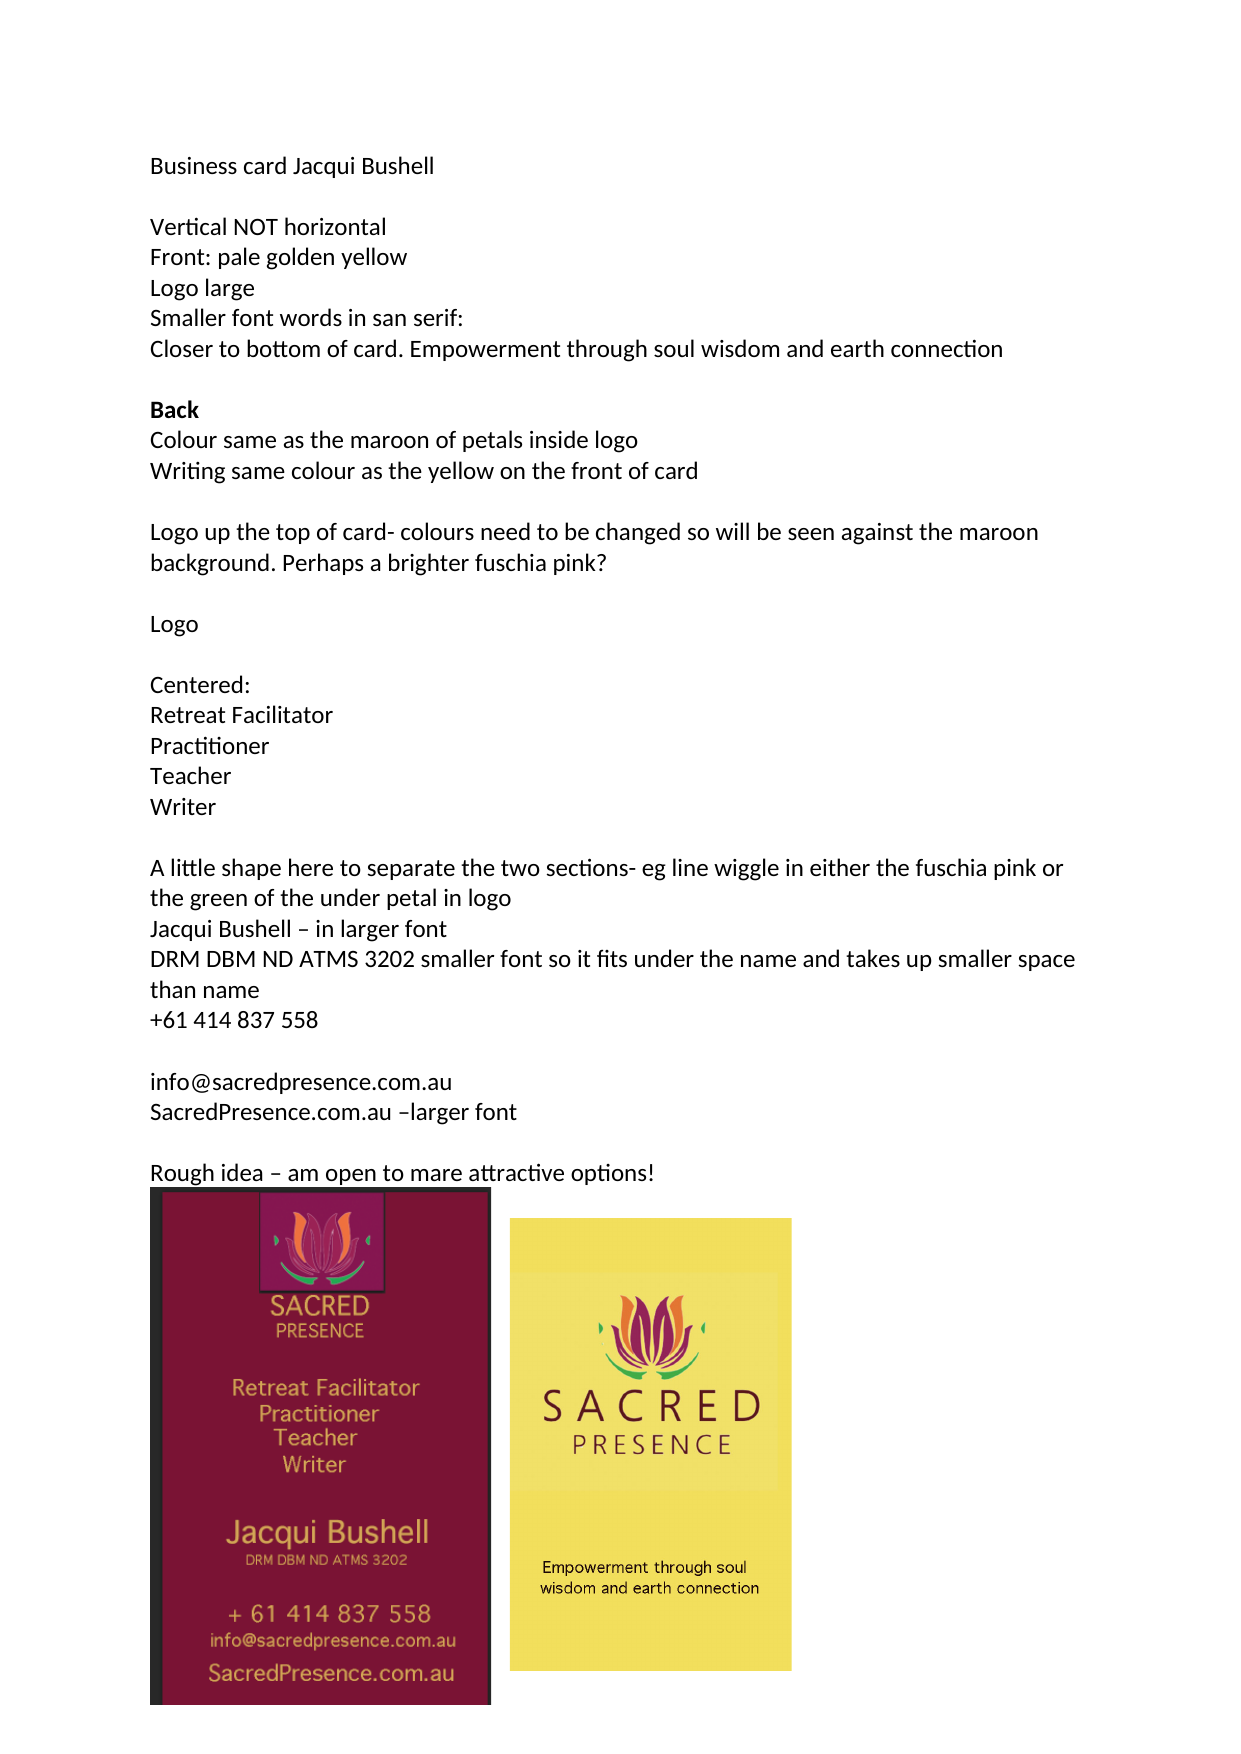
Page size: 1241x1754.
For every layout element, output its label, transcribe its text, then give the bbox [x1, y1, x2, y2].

text Teacher [150, 760, 1090, 791]
text Practitioner [150, 730, 1090, 760]
text Retreat Facilitator [150, 699, 1090, 730]
text +61 414 837 558 [150, 1004, 1090, 1066]
text info@sacredpresence.com.au [150, 1066, 1090, 1096]
text Rough idea – am open to mare attractive options! [150, 1157, 1090, 1188]
text Closer to bottom of card. Empowerment through soul wisdom and earth connection [150, 333, 1090, 364]
text A little shape here to separate the two sections- eg line wiggle in either the fuschia pink or the green of the under petal in logo [150, 852, 1090, 913]
text Smaller font words in san serif: [150, 303, 1090, 333]
text Jacqui Bushell – in larger font [150, 913, 1090, 943]
text Vertical NOT horizontal [150, 211, 1090, 242]
text Centered: [150, 669, 1090, 699]
picture [509, 1218, 792, 1671]
text Front: pale golden yellow [150, 242, 1090, 272]
text Logo up the top of card- colours need to be changed so will be seen against the maroon background. Perhaps a brighter fuschia pink? [150, 516, 1090, 577]
text SacredPresence.com.au –larger font [150, 1096, 1090, 1127]
text Writer [150, 791, 1090, 821]
text Back [150, 394, 1090, 425]
picture [150, 1187, 492, 1705]
text Logo large [150, 272, 1090, 303]
text Business card Jacqui Bushell [150, 150, 1090, 181]
text DRM DBM ND ATMS 3202 smaller font so it fits under the name and takes up smaller space than name [150, 943, 1090, 1004]
text Colour same as the maroon of petals inside logo [150, 425, 1090, 455]
text Logo [150, 608, 1090, 638]
text Writing same colour as the yellow on the front of card [150, 455, 1090, 486]
